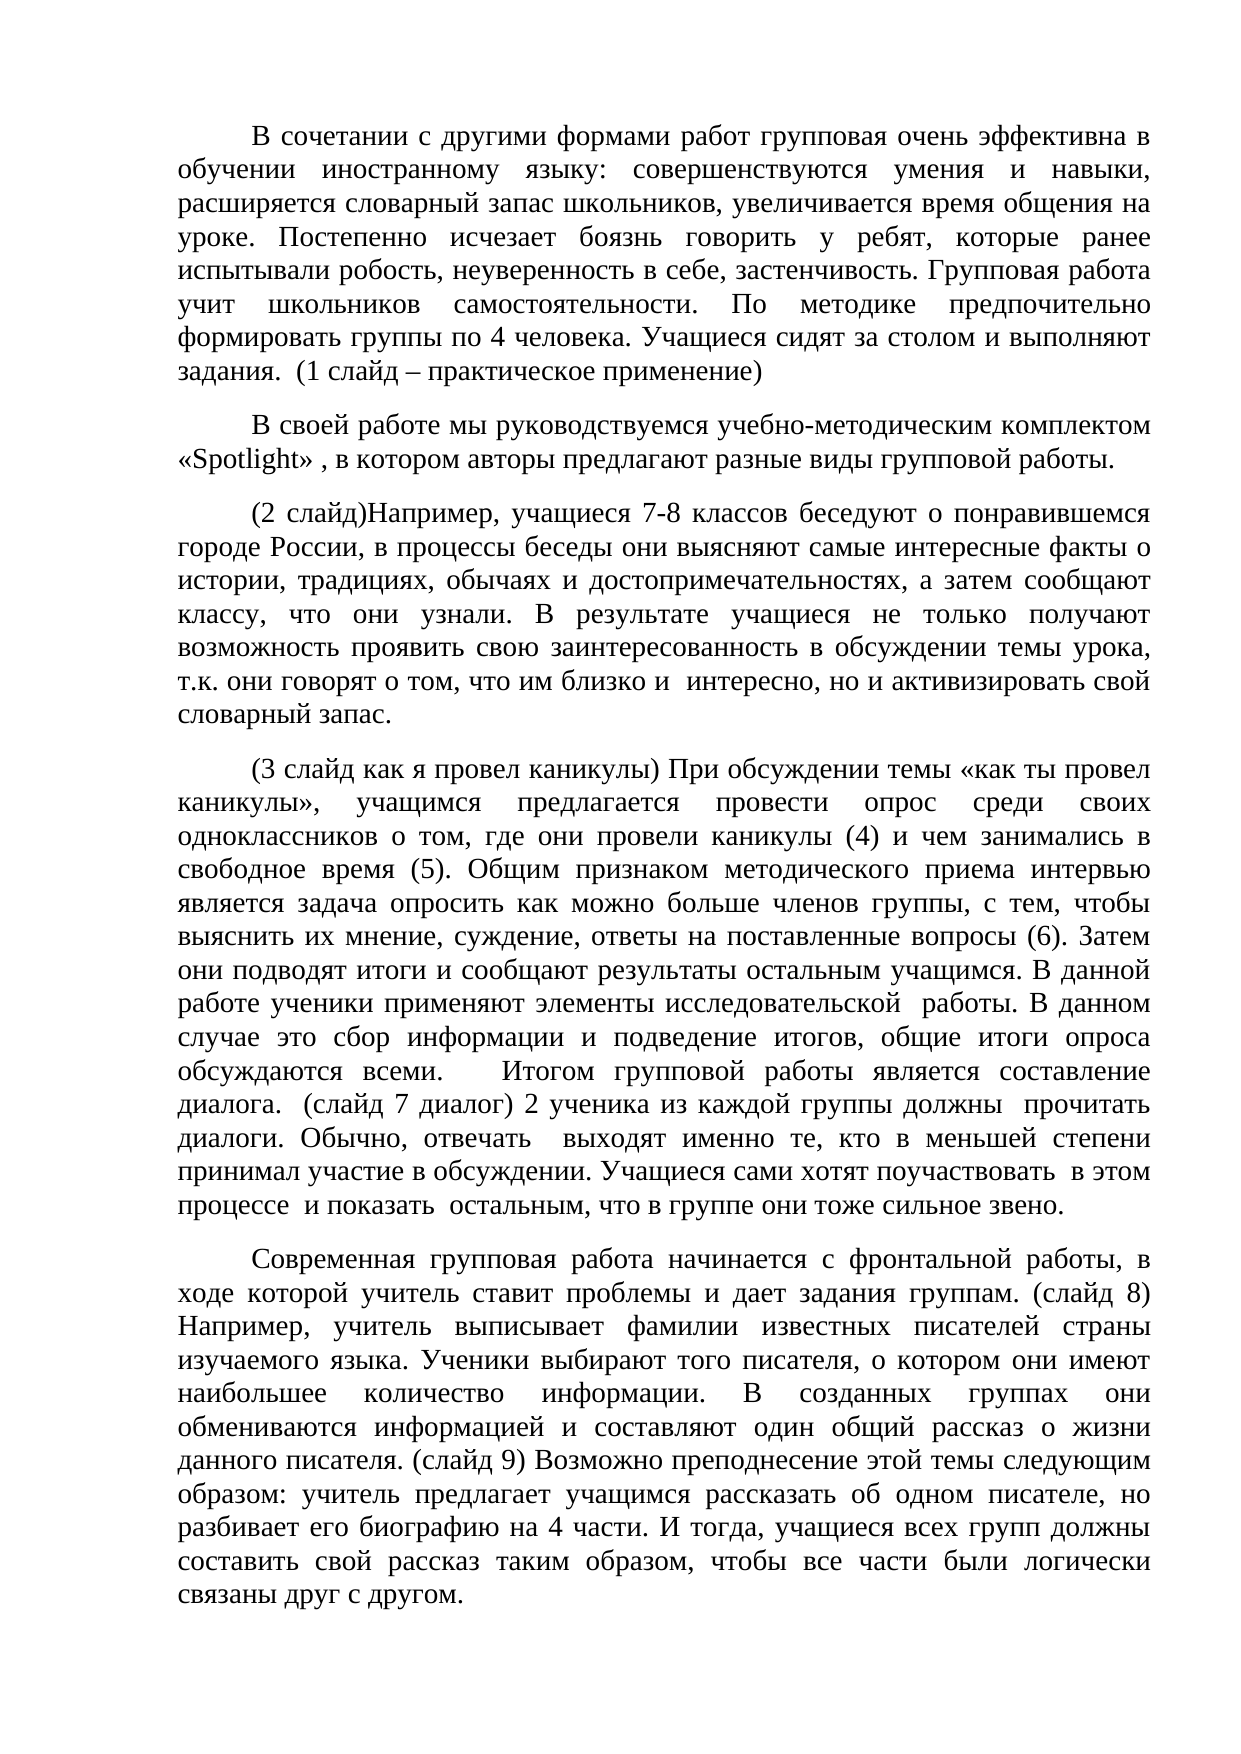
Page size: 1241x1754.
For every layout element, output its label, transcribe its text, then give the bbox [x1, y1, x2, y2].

text (2 слайд)Например, учащиеся 7-8 классов беседуют о понравившемся городе России, в процессы беседы они выясняют самые интересные факты о истории, традициях, обычаях и достопримечательностях, а затем сообщают классу, что они узнали. В результате учащиеся не только получают возможность проявить свою заинтересованность в обсуждении темы урока, т.к. они говорят о том, что им близко и интересно, но и активизировать свой словарный запас. [177, 495, 1152, 730]
text В своей работе мы руководствуемся учебно-методическим комплектом «Spotlight» , в котором авторы предлагают разные виды групповой работы. [177, 407, 1152, 474]
text (3 слайд как я провел каникулы) При обсуждении темы «как ты провел каникулы», учащимся предлагается провести опрос среди своих одноклассников о том, где они провели каникулы (4) и чем занимались в свободное время (5). Общим признаком методического приема интервью является задача опросить как можно больше членов группы, с тем, чтобы выяснить их мнение, суждение, ответы на поставленные вопросы (6). Затем они подводят итоги и сообщают результаты остальным учащимся. В данной работе ученики применяют элементы исследовательской работы. В данном случае это сбор информации и подведение итогов, общие итоги опроса обсуждаются всеми. Итогом групповой работы является составление диалога. (слайд 7 диалог) 2 ученика из каждой группы должны прочитать диалоги. Обычно, отвечать выходят именно те, кто в меньшей степени принимал участие в обсуждении. Учащиеся сами хотят поучаствовать в этом процессе и показать остальным, что в группе они тоже сильное звено. [177, 751, 1152, 1220]
text В сочетании с другими формами работ групповая очень эффективна в обучении иностранному языку: совершенствуются умения и навыки, расширяется словарный запас школьников, увеличивается время общения на уроке. Постепенно исчезает боязнь говорить у ребят, которые ранее испытывали робость, неуверенность в себе, застенчивость. Групповая работа учит школьников самостоятельности. По методике предпочительно формировать группы по 4 человека. Учащиеся сидят за столом и выполняют задания. (1 слайд – практическое применение) [177, 118, 1152, 386]
text Современная групповая работа начинается с фронтальной работы, в ходе которой учитель ставит проблемы и дает задания группам. (слайд 8) Например, учитель выписывает фамилии известных писателей страны изучаемого языка. Ученики выбирают того писателя, о котором они имеют наибольшее количество информации. В созданных группах они обмениваются информацией и составляют один общий рассказ о жизни данного писателя. (слайд 9) Возможно преподнесение этой темы следующим образом: учитель предлагает учащимся рассказать об одном писателе, но разбивает его биографию на 4 части. И тогда, учащиеся всех групп должны составить свой рассказ таким образом, чтобы все части были логически связаны друг с другом. [177, 1241, 1152, 1610]
